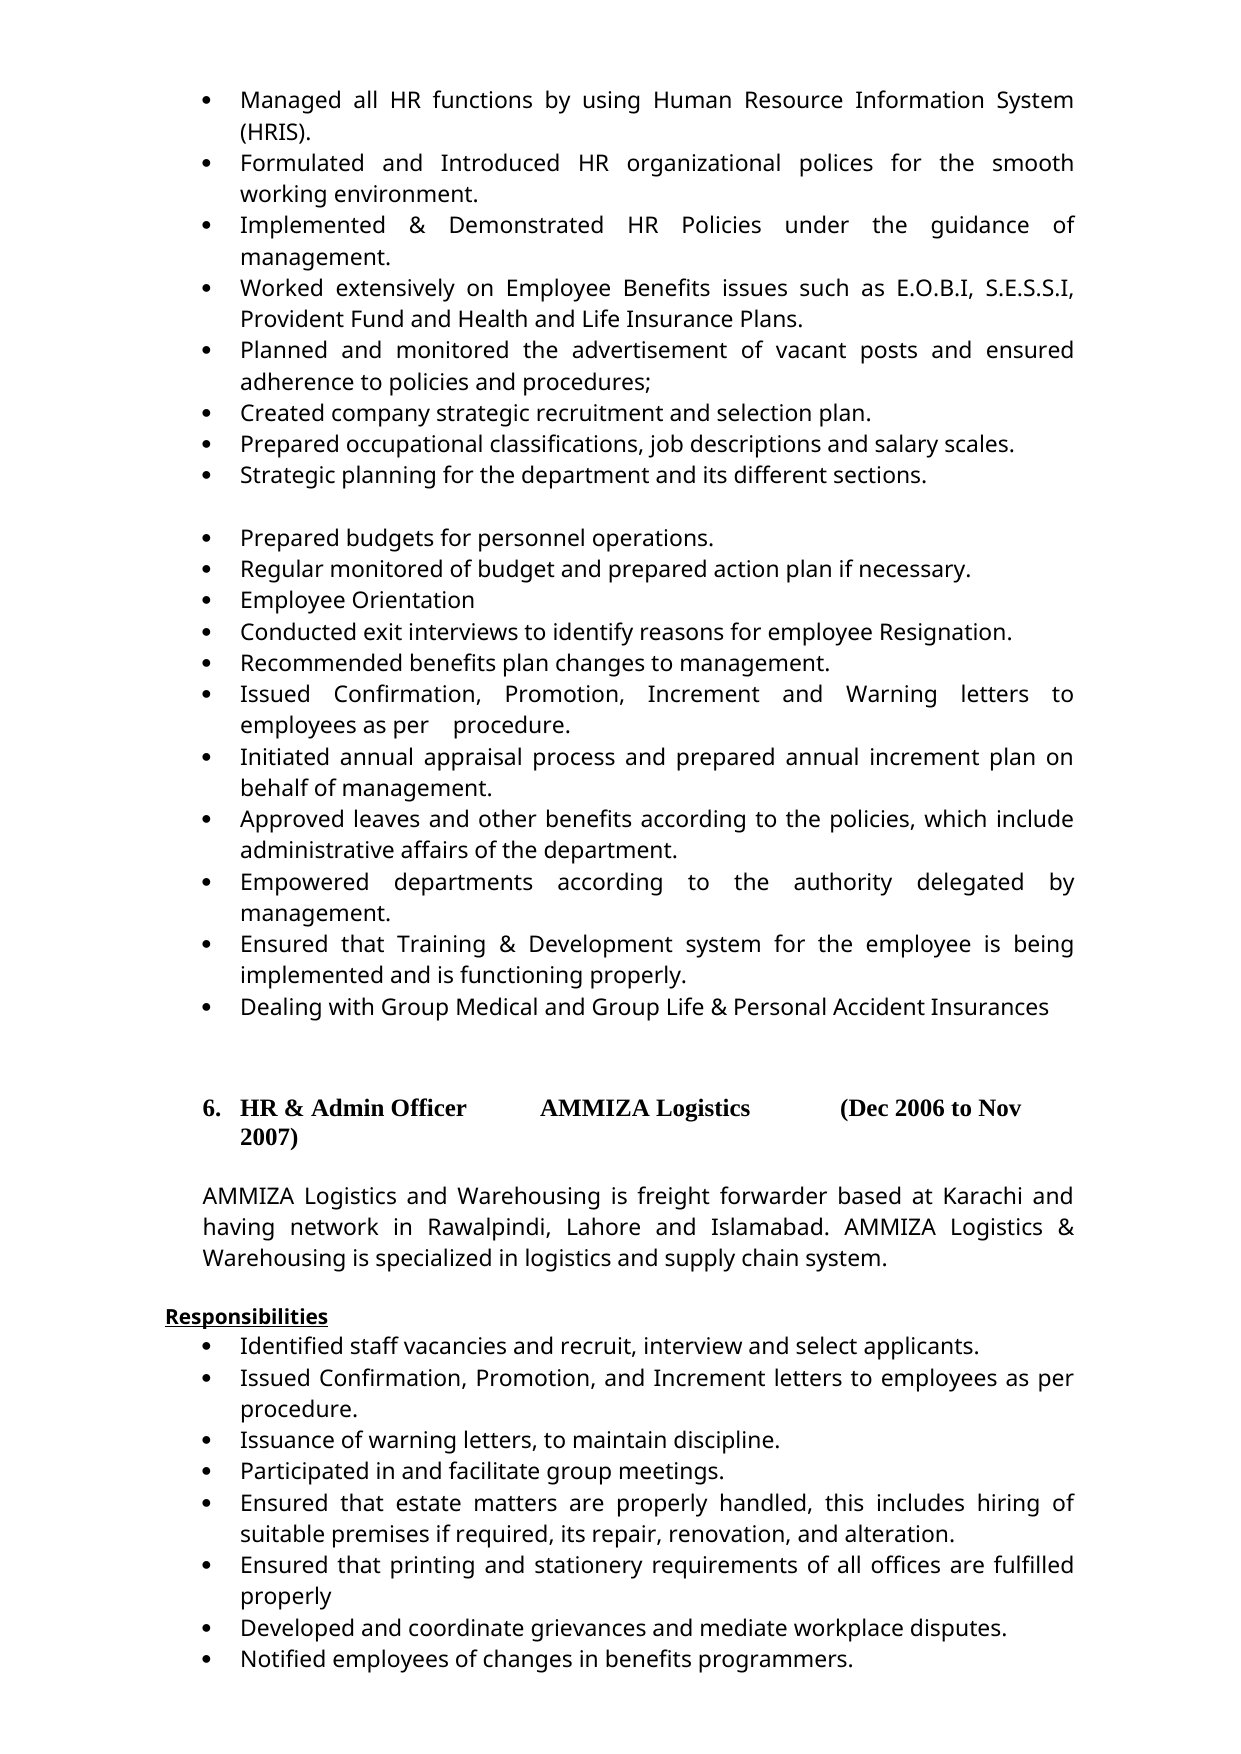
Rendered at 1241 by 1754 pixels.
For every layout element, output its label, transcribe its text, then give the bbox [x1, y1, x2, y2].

list Participated in and facilitate group meetings. [202, 1455, 1075, 1486]
list Issued Confirmation, Promotion, Increment and Warning letters to employees as per procedure. [202, 678, 1075, 741]
list Formulated and Introduced HR organizational polices for the smooth working environment. [202, 147, 1075, 209]
text AMMIZA Logistics and Warehousing is freight forwarder based at and having network in , and . AMMIZA Logistics & Warehousing is specialized in logistics and supply chain system. [202, 1179, 1075, 1273]
list Ensured that Training & Development system for the employee is being implemented and is functioning properly. [202, 928, 1075, 991]
list Planned and monitored the advertisement of vacant posts and ensured adherence to policies and procedures; [202, 334, 1075, 397]
list Developed and coordinate grievances and mediate workplace disputes. [202, 1611, 1075, 1643]
list Ensured that estate matters are properly handled, this includes hiring of suitable premises if required, its repair, renovation, and alteration. [202, 1486, 1075, 1549]
list Prepared occupational classifications, job descriptions and salary scales. [202, 428, 1075, 459]
list Issued Confirmation, Promotion, and Increment letters to employees as per procedure. [202, 1361, 1075, 1424]
list Regular monitored of budget and prepared action plan if necessary. [202, 553, 1075, 584]
list Ensured that printing and stationery requirements of all offices are fulfilled properly [202, 1549, 1075, 1611]
list Implemented & Demonstrated HR Policies under the guidance of management. [202, 209, 1075, 272]
list Empowered departments according to the authority delegated by management. [202, 866, 1075, 928]
list Dealing with Group Medical and Group Life & Personal Accident Insurances [202, 991, 1075, 1022]
list Created company strategic recruitment and selection plan. [202, 397, 1075, 428]
list Conducted exit interviews to identify reasons for employee Resignation. [202, 616, 1075, 647]
list Issuance of warning letters, to maintain discipline. [202, 1424, 1075, 1455]
list Approved leaves and other benefits according to the policies, which include administrative affairs of the department. [202, 803, 1075, 866]
list Employee Orientation [202, 584, 1075, 616]
list Recommended benefits plan changes to management. [202, 647, 1075, 678]
text Responsibilities [165, 1302, 1075, 1330]
list Managed all HR functions by using Human Resource Information System (HRIS). [202, 84, 1075, 147]
list Strategic planning for the department and its different sections. [202, 459, 1075, 491]
list Prepared budgets for personnel operations. [202, 522, 1075, 553]
list Notified employees of changes in benefits programmers. [202, 1643, 1075, 1674]
list Worked extensively on Employee Benefits issues such as E.O.B.I, S.E.S.S.I, Provident Fund and Health and ans. [202, 272, 1075, 334]
list HR & Admin Officer AMMIZA Logistics (Dec 2006 to Nov 2007) [202, 1093, 1075, 1150]
list Initiated annual appraisal process and prepared annual increment plan on behalf of management. [202, 741, 1075, 803]
list Identified staff vacancies and recruit, interview and select applicants. [202, 1330, 1075, 1361]
